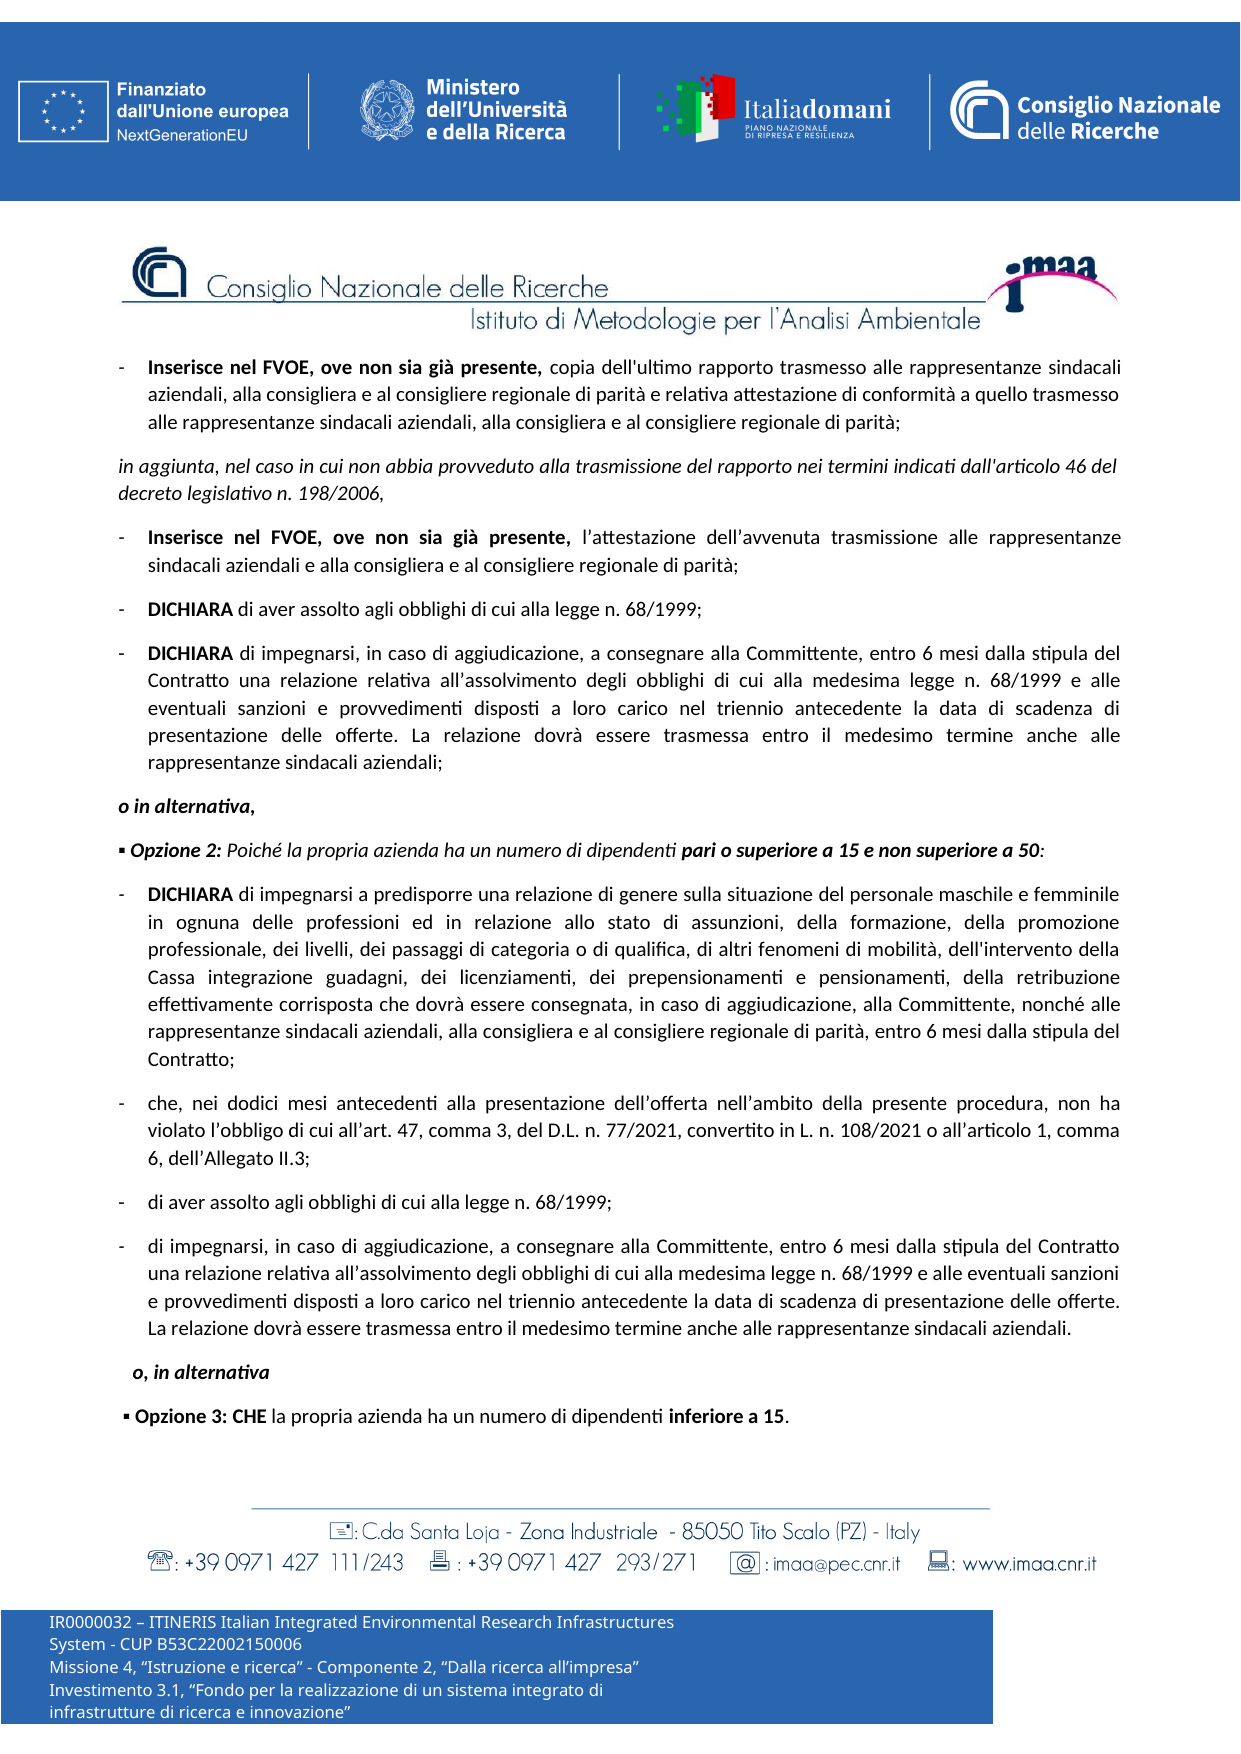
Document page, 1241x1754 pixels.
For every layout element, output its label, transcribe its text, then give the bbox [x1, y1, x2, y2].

text o in alternativa, [118, 793, 1122, 819]
text - DICHIARA di impegnarsi, in caso di aggiudicazione, a consegnare alla Committente, entro 6 mesi dalla stipula del Contratto una relazione relativa all’assolvimento degli obblighi di cui alla medesima legge n. 68/1999 e alle eventuali sanzioni e provvedimenti disposti a loro carico nel triennio antecedente la data di scadenza di presentazione delle offerte. La relazione dovrà essere trasmessa entro il medesimo termine anche alle rappresentanze sindacali aziendali; [118, 640, 1122, 775]
picture [118, 242, 1120, 344]
text - Inserisce nel FVOE, ove non sia già presente, l’attestazione dell’avvenuta trasmissione alle rappresentanze sindacali aziendali e alla consigliera e al consigliere regionale di parità; [118, 524, 1122, 577]
text - DICHIARA di impegnarsi a predisporre una relazione di genere sulla situazione del personale maschile e femminile in ognuna delle professioni ed in relazione allo stato di assunzioni, della formazione, della promozione professionale, dei livelli, dei passaggi di categoria o di qualifica, di altri fenomeni di mobilità, dell'intervento della Cassa integrazione guadagni, dei licenziamenti, dei prepensionamenti e pensionamenti, della retribuzione effettivamente corrisposta che dovrà essere consegnata, in caso di aggiudicazione, alla Committente, nonché alle rappresentanze sindacali aziendali, alla consigliera e al consigliere regionale di parità, entro 6 mesi dalla stipula del Contratto; [118, 882, 1122, 1071]
text - di impegnarsi, in caso di aggiudicazione, a consegnare alla Committente, entro 6 mesi dalla stipula del Contratto una relazione relativa all’assolvimento degli obblighi di cui alla medesima legge n. 68/1999 e alle eventuali sanzioni e provvedimenti disposti a loro carico nel triennio antecedente la data di scadenza di presentazione delle offerte. La relazione dovrà essere trasmessa entro il medesimo termine anche alle rappresentanze sindacali aziendali. [118, 1233, 1122, 1341]
text ▪ Opzione 2: Poiché la propria azienda ha un numero di dipendenti pari o superiore a 15 e non superiore a 50: [118, 838, 1122, 863]
text - Inserisce nel FVOE, ove non sia già presente, copia dell'ultimo rapporto trasmesso alle rappresentanze sindacali aziendali, alla consigliera e al consigliere regionale di parità e relativa attestazione di conformità a quello trasmesso alle rappresentanze sindacali aziendali, alla consigliera e al consigliere regionale di parità; [118, 354, 1122, 434]
text - DICHIARA di aver assolto agli obblighi di cui alla legge n. 68/1999; [118, 596, 1122, 621]
text o, in alternativa [118, 1359, 1122, 1385]
picture [0, 22, 1241, 201]
text - che, nei dodici mesi antecedenti alla presentazione dell’offerta nell’ambito della presente procedura, non ha violato l’obbligo di cui all’art. 47, comma 3, del D.L. n. 77/2021, convertito in L. n. 108/2021 o all’articolo 1, comma 6, dell’Allegato II.3; [118, 1090, 1122, 1170]
text in aggiunta, nel caso in cui non abbia provveduto alla trasmissione del rapporto nei termini indicati dall'articolo 46 del decreto legislativo n. 198/2006, [118, 453, 1122, 506]
picture [118, 1475, 1122, 1585]
text - di aver assolto agli obblighi di cui alla legge n. 68/1999; [118, 1189, 1122, 1214]
text ▪ Opzione 3: CHE la propria azienda ha un numero di dipendenti inferiore a 15. [118, 1403, 1122, 1429]
